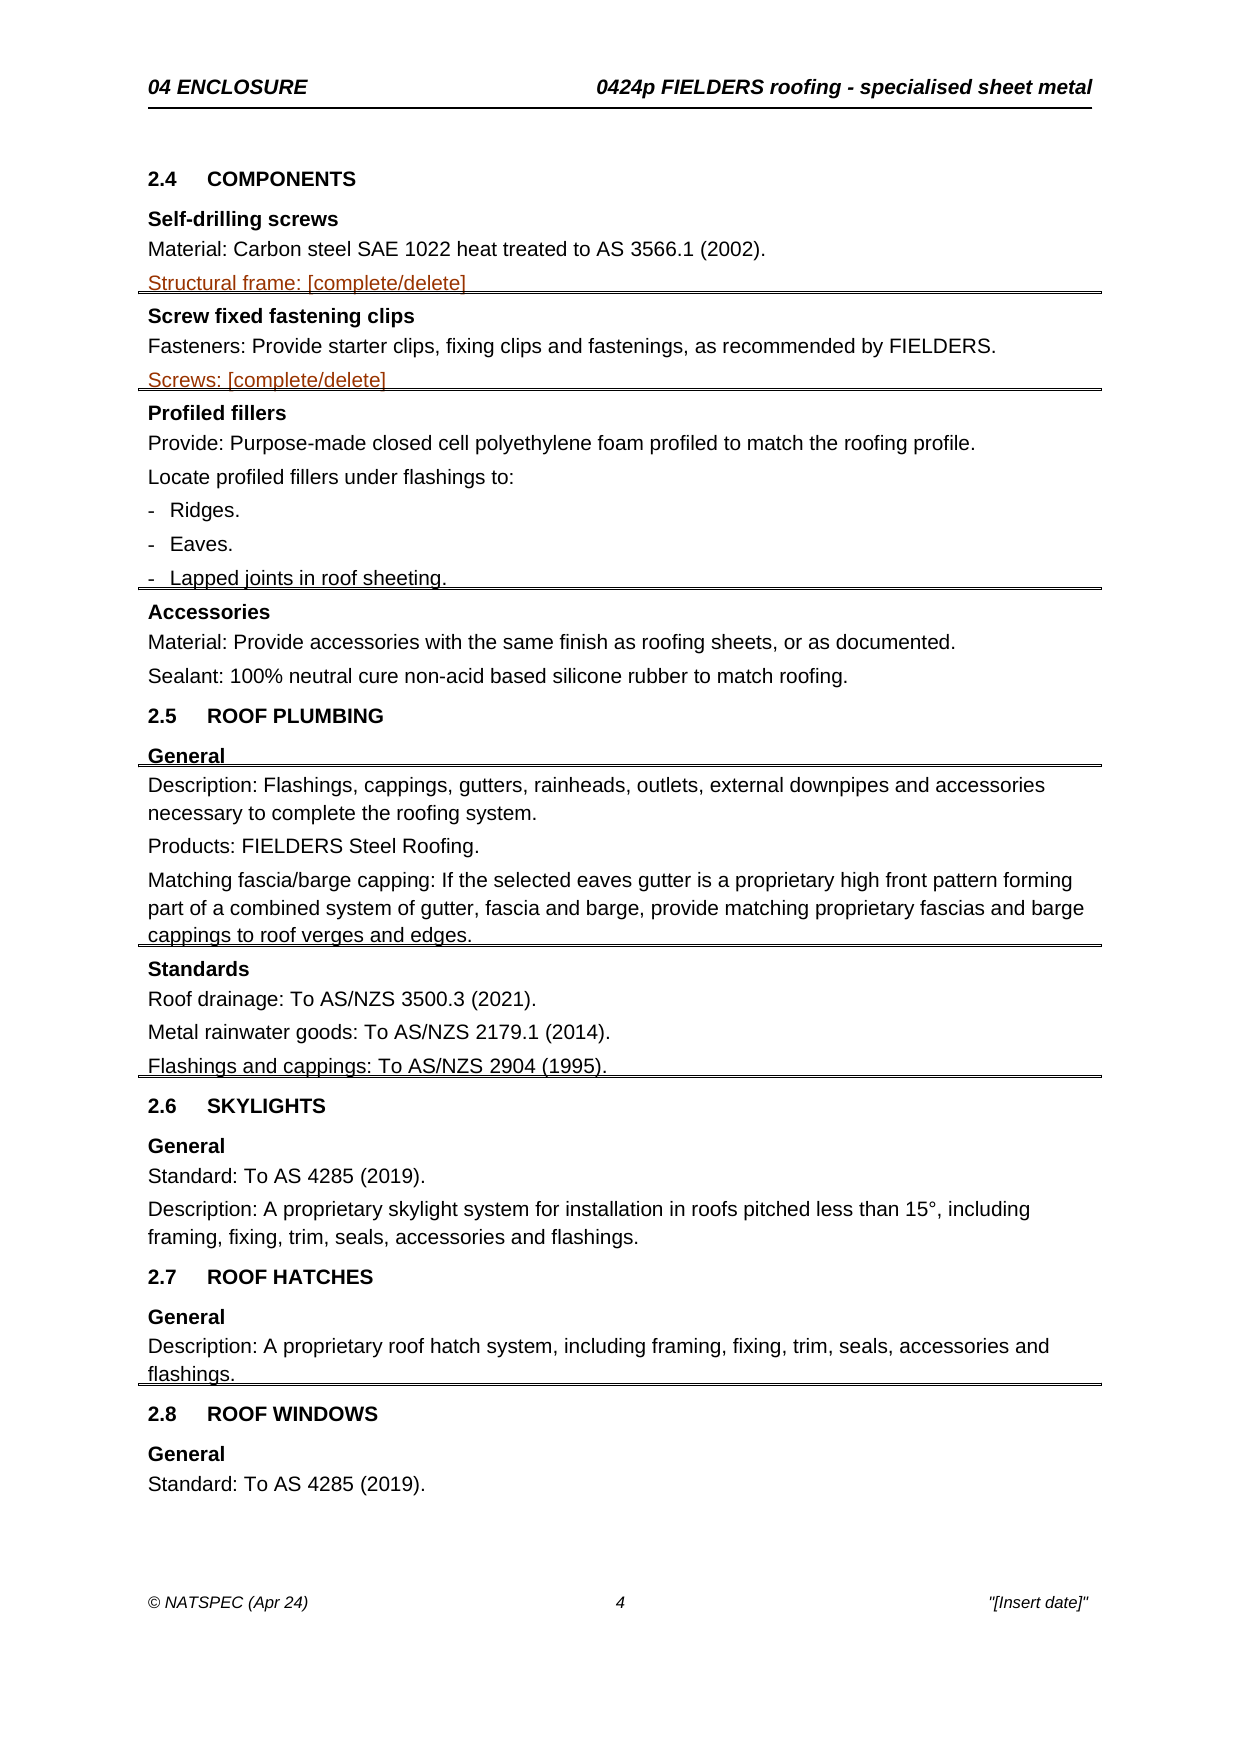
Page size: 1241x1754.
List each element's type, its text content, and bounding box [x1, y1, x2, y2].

text Description: A proprietary skylight system for installation in roofs pitched less than 15°, including framing, fixing, trim, seals, accessories and flashings. [148, 1197, 1092, 1249]
subtitle Screw fixed fastening clips [148, 304, 1092, 328]
text Description: Flashings, cappings, gutters, rainheads, outlets, external downpipes and accessories necessary to complete the roofing system. [148, 773, 1092, 824]
subtitle General [148, 1134, 1092, 1158]
text Matching fascia/barge capping: If the selected eaves gutter is a proprietary high front pattern forming part of a combined system of gutter, fascia and barge, provide matching proprietary fascias and barge cappings to roof verges and edges. [148, 868, 1092, 944]
text Lapped joints in roof sheeting. [148, 566, 1092, 587]
subtitle General [148, 1305, 1092, 1329]
subtitle Profiled fillers [148, 401, 1092, 425]
text Locate profiled fillers under flashings to: [148, 464, 1092, 488]
text Standard: To AS 4285 (2019). [148, 1471, 1092, 1495]
subtitle General [148, 1442, 1092, 1466]
text Fasteners: Provide starter clips, fixing clips and fastenings, as recommended by FIELDERS. [148, 334, 1092, 358]
text Eaves. [148, 532, 1092, 556]
subtitle Components [148, 167, 1092, 191]
text Description: A proprietary roof hatch system, including framing, fixing, trim, seals, accessories and flashings. [148, 1334, 1092, 1383]
text Ridges. [148, 498, 1092, 522]
subtitle Roof windows [148, 1402, 1092, 1426]
text Products: FIELDERS Steel Roofing. [148, 834, 1092, 858]
subtitle General [148, 743, 1092, 764]
subtitle Skylights [148, 1094, 1092, 1118]
text Metal rainwater goods: To AS/NZS 2179.1 (2014). [148, 1020, 1092, 1044]
text Structural frame: [148, 270, 1092, 291]
subtitle Roof hatches [148, 1265, 1092, 1289]
text Provide: Purpose-made closed cell polyethylene foam profiled to match the roofing profile. [148, 431, 1092, 455]
subtitle Accessories [148, 600, 1092, 624]
subtitle Roof plumbing [148, 703, 1092, 727]
text Flashings and cappings: To AS/NZS 2904 (1995). [148, 1054, 1092, 1075]
text Sealant: 100% neutral cure non-acid based silicone rubber to match roofing. [148, 663, 1092, 687]
subtitle Standards [148, 957, 1092, 981]
text Material: Carbon steel SAE 1022 heat treated to AS 3566.1 (2002). [148, 237, 1092, 261]
subtitle Self-drilling screws [148, 207, 1092, 231]
text Roof drainage: To AS/NZS 3500.3 (2021). [148, 986, 1092, 1010]
text Material: Provide accessories with the same finish as roofing sheets, or as documented. [148, 630, 1092, 654]
text Standard: To AS 4285 (2019). [148, 1163, 1092, 1187]
text Screws: [148, 367, 1092, 388]
